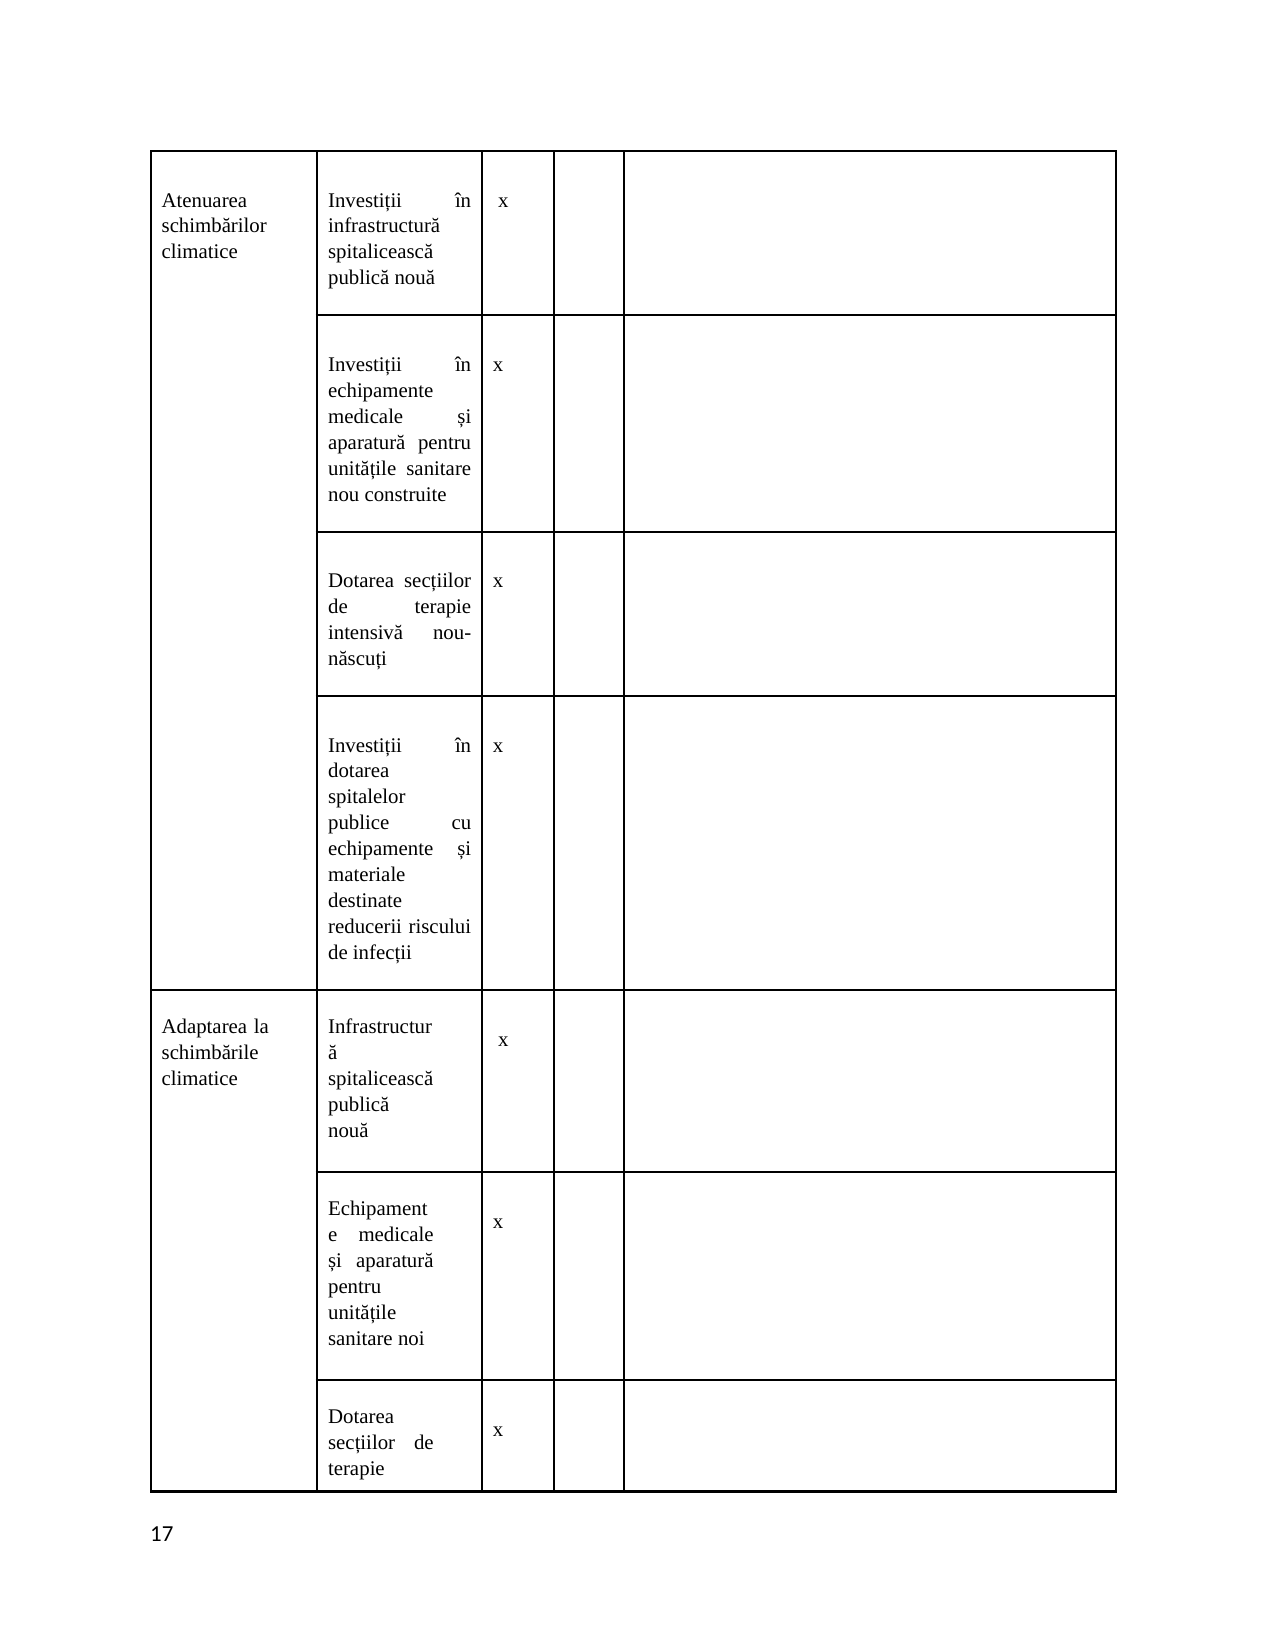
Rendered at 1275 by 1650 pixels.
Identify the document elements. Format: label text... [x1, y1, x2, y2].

table_cell [625, 991, 1115, 1171]
table_cell x [483, 152, 553, 314]
table_cell [625, 697, 1115, 989]
table_cell Echipamente medicale și aparatură pentru unitățile sanitare noi [318, 1173, 481, 1379]
table_cell x [483, 1173, 553, 1379]
table_cell [555, 152, 623, 314]
table_cell Investiții în dotarea spitalelor publice cu echipamente și materiale destinate reducerii riscului de infecții [318, 697, 481, 989]
table_cell [625, 316, 1115, 531]
table_cell [625, 1173, 1115, 1379]
table_cell [625, 1381, 1115, 1490]
table_cell x [483, 697, 553, 989]
table_cell Investiții în infrastructură spitalicească publică nouă [318, 152, 481, 314]
table_cell [555, 1381, 623, 1490]
table_cell x [483, 316, 553, 531]
table_cell [625, 533, 1115, 695]
table_cell Adaptarea la schimbările climatice [152, 991, 316, 1490]
table_cell Dotarea secțiilor de terapie intensivă nou-născuți [318, 533, 481, 695]
table_cell [555, 991, 623, 1171]
table_cell [625, 152, 1115, 314]
table_cell [555, 533, 623, 695]
table_cell x [483, 1381, 553, 1490]
table_cell [555, 1173, 623, 1379]
table_cell Atenuarea schimbărilor climatice [152, 152, 316, 989]
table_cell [318, 1381, 481, 1490]
table_cell [555, 697, 623, 989]
table_cell Investiții în echipamente medicale și aparatură pentru unitățile sanitare nou construite [318, 316, 481, 531]
table_cell [555, 316, 623, 531]
table_cell Infrastructură spitalicească publică nouă [318, 991, 481, 1171]
table_cell x [483, 991, 553, 1171]
table_cell x [483, 533, 553, 695]
